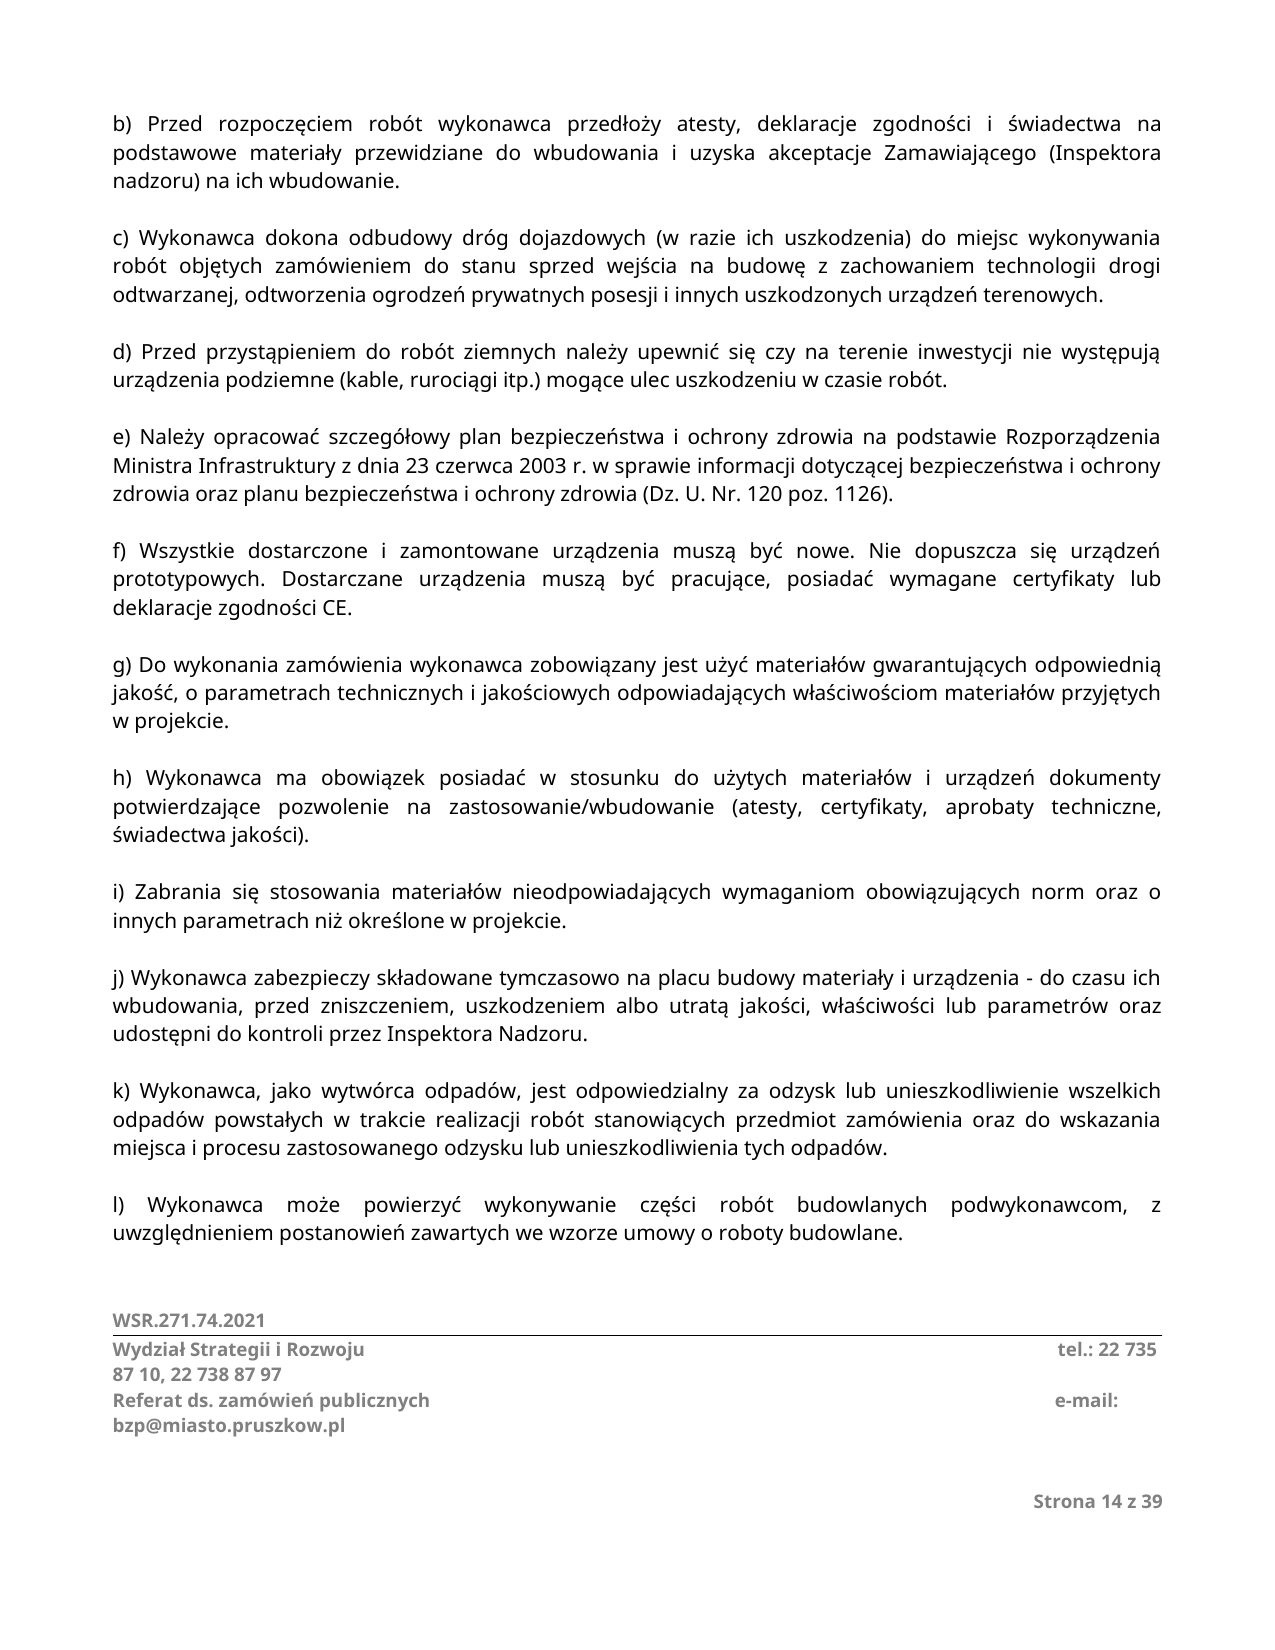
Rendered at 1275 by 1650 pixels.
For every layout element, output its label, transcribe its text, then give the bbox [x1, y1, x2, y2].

text c) Wykonawca dokona odbudowy dróg dojazdowych (w razie ich uszkodzenia) do miejsc wykonywania robót objętych zamówieniem do stanu sprzed wejścia na budowę z zachowaniem technologii drogi odtwarzanej, odtworzenia ogrodzeń prywatnych posesji i innych uszkodzonych urządzeń terenowych. [112, 223, 1162, 308]
text j) Wykonawca zabezpieczy składowane tymczasowo na placu budowy materiały i urządzenia - do czasu ich wbudowania, przed zniszczeniem, uszkodzeniem albo utratą jakości, właściwości lub parametrów oraz udostępni do kontroli przez Inspektora Nadzoru. [112, 963, 1162, 1048]
text g) Do wykonania zamówienia wykonawca zobowiązany jest użyć materiałów gwarantujących odpowiednią jakość, o parametrach technicznych i jakościowych odpowiadających właściwościom materiałów przyjętych w projekcie. [112, 650, 1162, 735]
text k) Wykonawca, jako wytwórca odpadów, jest odpowiedzialny za odzysk lub unieszkodliwienie wszelkich odpadów powstałych w trakcie realizacji robót stanowiących przedmiot zamówienia oraz do wskazania miejsca i procesu zastosowanego odzysku lub unieszkodliwienia tych odpadów. [112, 1076, 1162, 1162]
text h) Wykonawca ma obowiązek posiadać w stosunku do użytych materiałów i urządzeń dokumenty potwierdzające pozwolenie na zastosowanie/wbudowanie (atesty, certyfikaty, aprobaty techniczne, świadectwa jakości). [112, 763, 1162, 849]
text f) Wszystkie dostarczone i zamontowane urządzenia muszą być nowe. Nie dopuszcza się urządzeń prototypowych. Dostarczane urządzenia muszą być pracujące, posiadać wymagane certyfikaty lub deklaracje zgodności CE. [112, 536, 1162, 621]
text d) Przed przystąpieniem do robót ziemnych należy upewnić się czy na terenie inwestycji nie występują urządzenia podziemne (kable, rurociągi itp.) mogące ulec uszkodzeniu w czasie robót. [112, 337, 1162, 394]
text b) Przed rozpoczęciem robót wykonawca przedłoży atesty, deklaracje zgodności i świadectwa na podstawowe materiały przewidziane do wbudowania i uzyska akceptacje Zamawiającego (Inspektora nadzoru) na ich wbudowanie. [112, 109, 1162, 195]
text i) Zabrania się stosowania materiałów nieodpowiadających wymaganiom obowiązujących norm oraz o innych parametrach niż określone w projekcie. [112, 877, 1162, 934]
text l) Wykonawca może powierzyć wykonywanie części robót budowlanych podwykonawcom, z uwzględnieniem postanowień zawartych we wzorze umowy o roboty budowlane. [112, 1190, 1162, 1247]
text e) Należy opracować szczegółowy plan bezpieczeństwa i ochrony zdrowia na podstawie Rozporządzenia Ministra Infrastruktury z dnia 23 czerwca 2003 r. w sprawie informacji dotyczącej bezpieczeństwa i ochrony zdrowia oraz planu bezpieczeństwa i ochrony zdrowia (Dz. U. Nr. 120 poz. 1126). [112, 422, 1162, 508]
